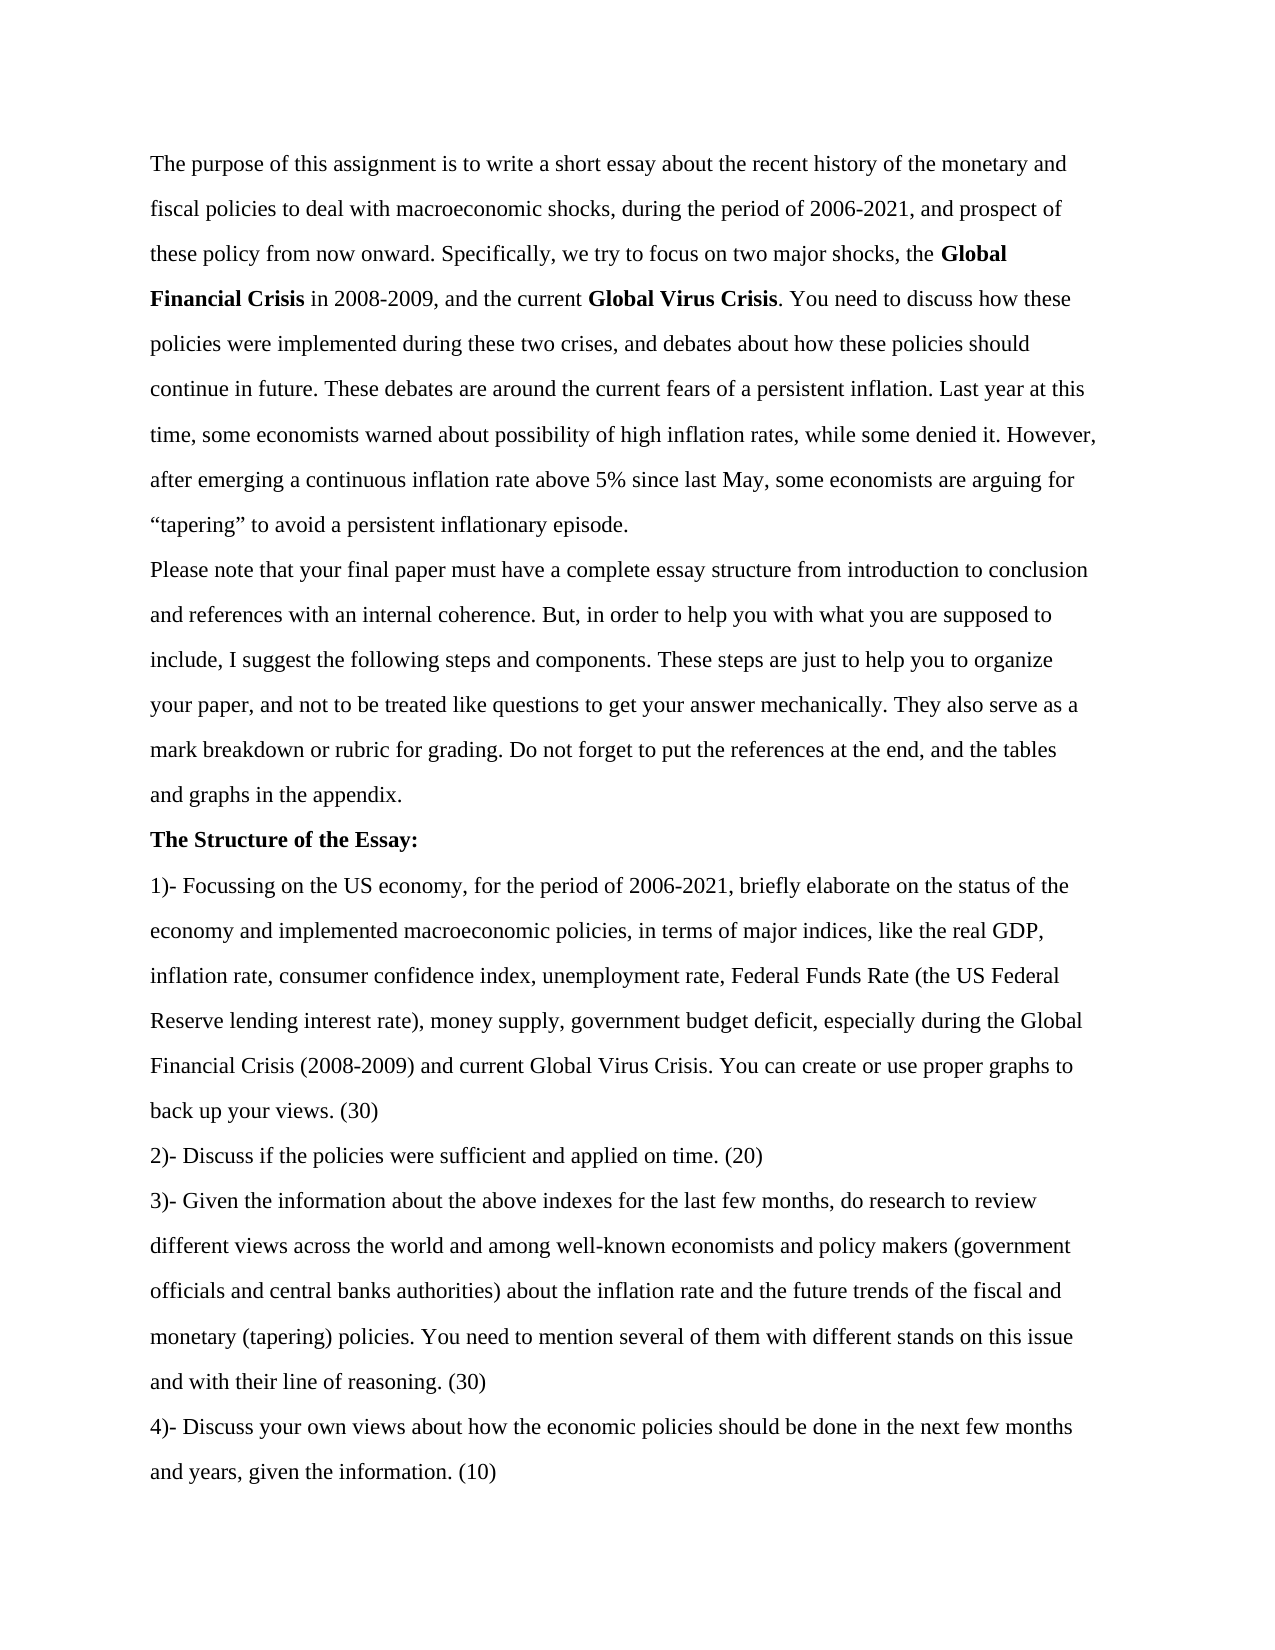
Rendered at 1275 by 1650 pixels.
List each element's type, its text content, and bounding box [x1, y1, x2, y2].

text Financial Crisis (2008-2009) and current Global Virus Crisis. You can create or use proper graphs to [150, 1052, 1125, 1078]
text 1)- Focussing on the US economy, for the period of 2006-2021, briefly elaborate on the status of the [150, 872, 1125, 898]
text back up your views. (30) [150, 1097, 1125, 1123]
text inflation rate, consumer confidence index, unemployment rate, Federal Funds Rate (the US Federal [150, 962, 1125, 988]
text “tapering” to avoid a persistent inflationary episode. [150, 511, 1125, 537]
text time, some economists warned about possibility of high inflation rates, while some denied it. However, [150, 421, 1125, 447]
text 3)- Given the information about the above indexes for the last few months, do research to review [150, 1187, 1125, 1214]
text different views across the world and among well-known economists and policy makers (government [150, 1232, 1125, 1259]
text Financial Crisis in 2008-2009, and the current Global Virus Crisis. You need to discuss how these [150, 285, 1125, 312]
text Reserve lending interest rate), money supply, government budget deficit, especially during the Global [150, 1007, 1125, 1033]
text continue in future. These debates are around the current fears of a persistent inflation. Last year at this [150, 376, 1125, 402]
text The Structure of the Essay: [150, 827, 1125, 853]
text fiscal policies to deal with macroeconomic shocks, during the period of 2006-2021, and prospect of [150, 195, 1125, 221]
text mark breakdown or rubric for grading. Do not forget to put the references at the end, and the tables [150, 736, 1125, 763]
text these policy from now onward. Specifically, we try to focus on two major shocks, the Global [150, 240, 1125, 267]
text and graphs in the appendix. [150, 781, 1125, 808]
text and years, given the information. (10) [150, 1458, 1125, 1484]
text your paper, and not to be treated like questions to get your answer mechanically. They also serve as a [150, 691, 1125, 718]
text officials and central banks authorities) about the inflation rate and the future trends of the fiscal and [150, 1278, 1125, 1304]
text policies were implemented during these two crises, and debates about how these policies should [150, 330, 1125, 357]
text The purpose of this assignment is to write a short essay about the recent history of the monetary and [150, 150, 1125, 176]
text after emerging a continuous inflation rate above 5% since last May, some economists are arguing for [150, 466, 1125, 492]
text and with their line of reasoning. (30) [150, 1368, 1125, 1394]
text and references with an internal coherence. But, in order to help you with what you are supposed to [150, 601, 1125, 627]
text Please note that your final paper must have a complete essay structure from introduction to conclusion [150, 556, 1125, 582]
text economy and implemented macroeconomic policies, in terms of major indices, like the real GDP, [150, 917, 1125, 943]
text 4)- Discuss your own views about how the economic policies should be done in the next few months [150, 1413, 1125, 1439]
text monetary (tapering) policies. You need to mention several of them with different stands on this issue [150, 1323, 1125, 1349]
text 2)- Discuss if the policies were sufficient and applied on time. (20) [150, 1142, 1125, 1169]
text include, I suggest the following steps and components. These steps are just to help you to organize [150, 646, 1125, 672]
